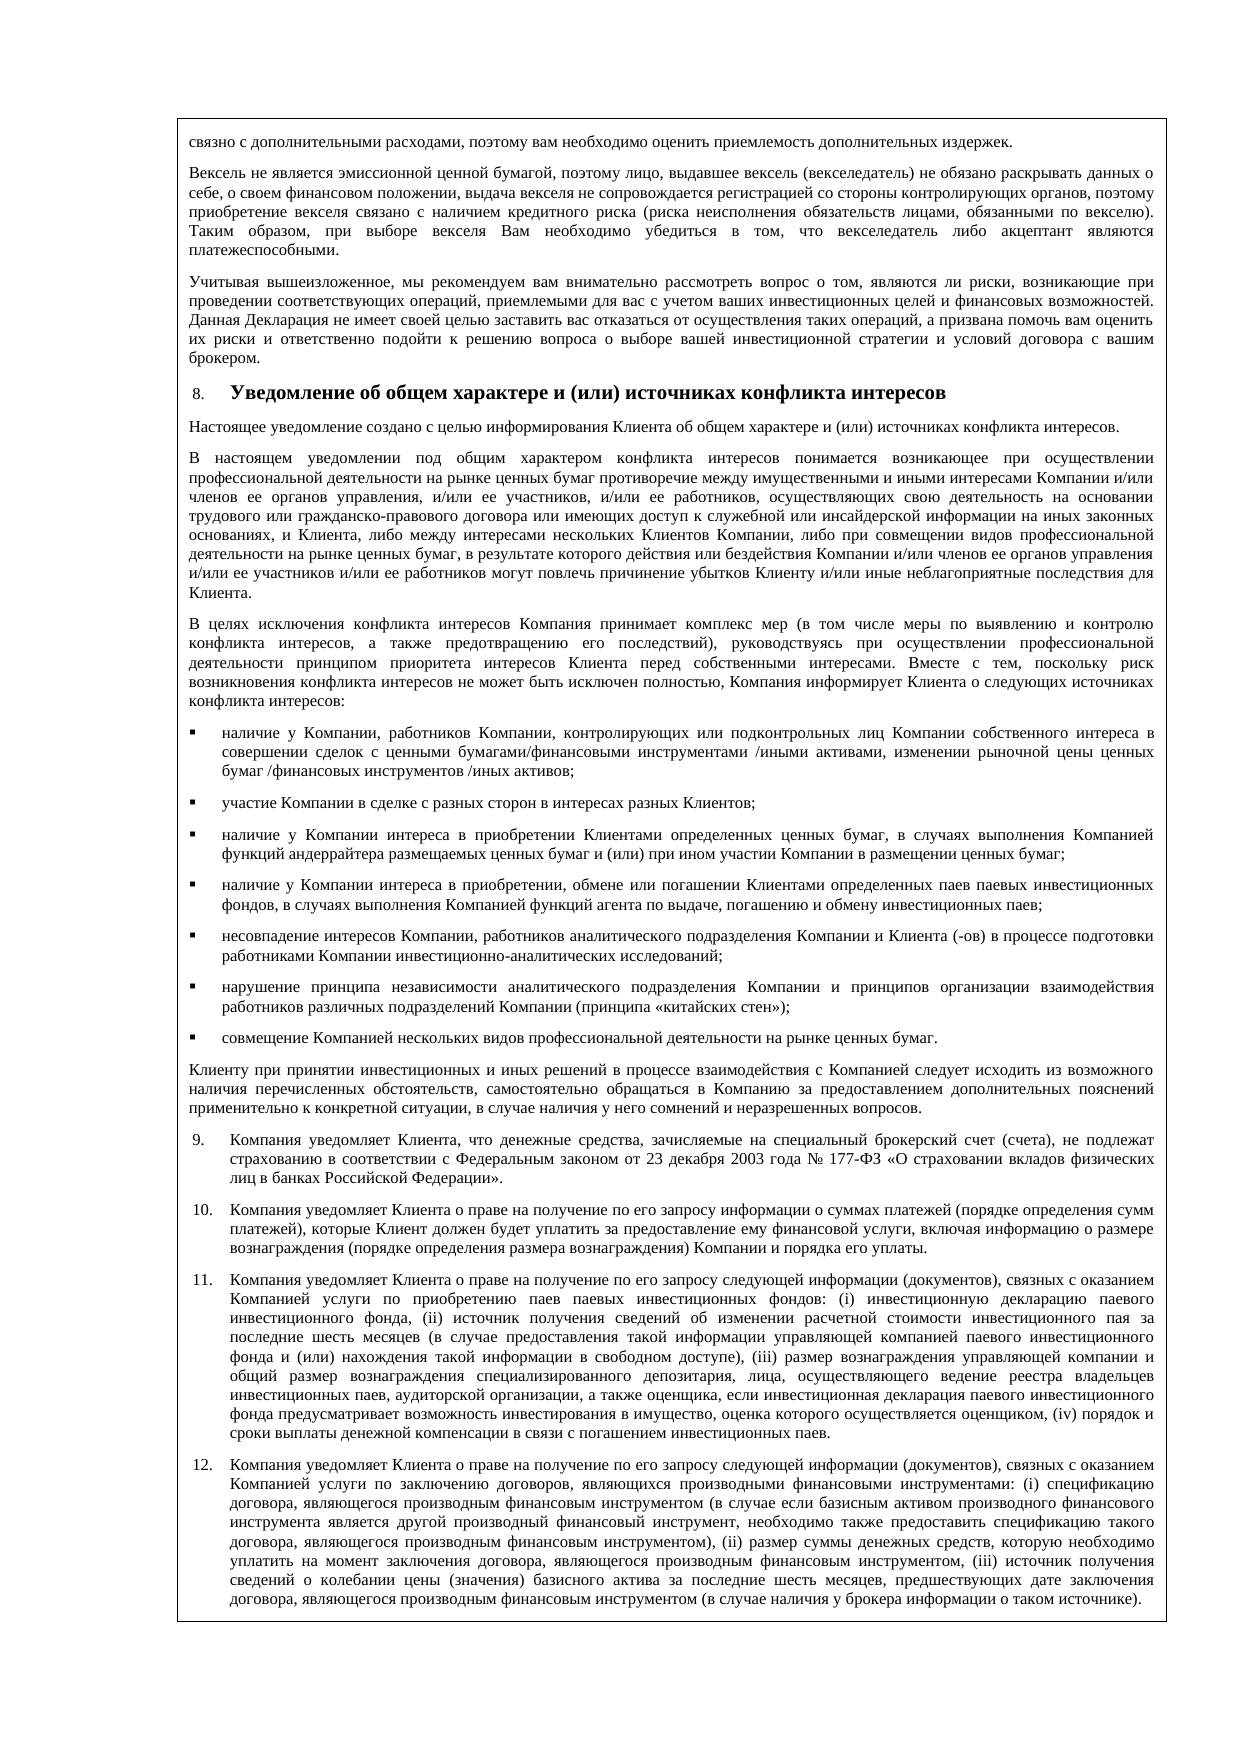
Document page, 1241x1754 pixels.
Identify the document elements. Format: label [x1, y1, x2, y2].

table_header [178, 119, 1166, 1621]
